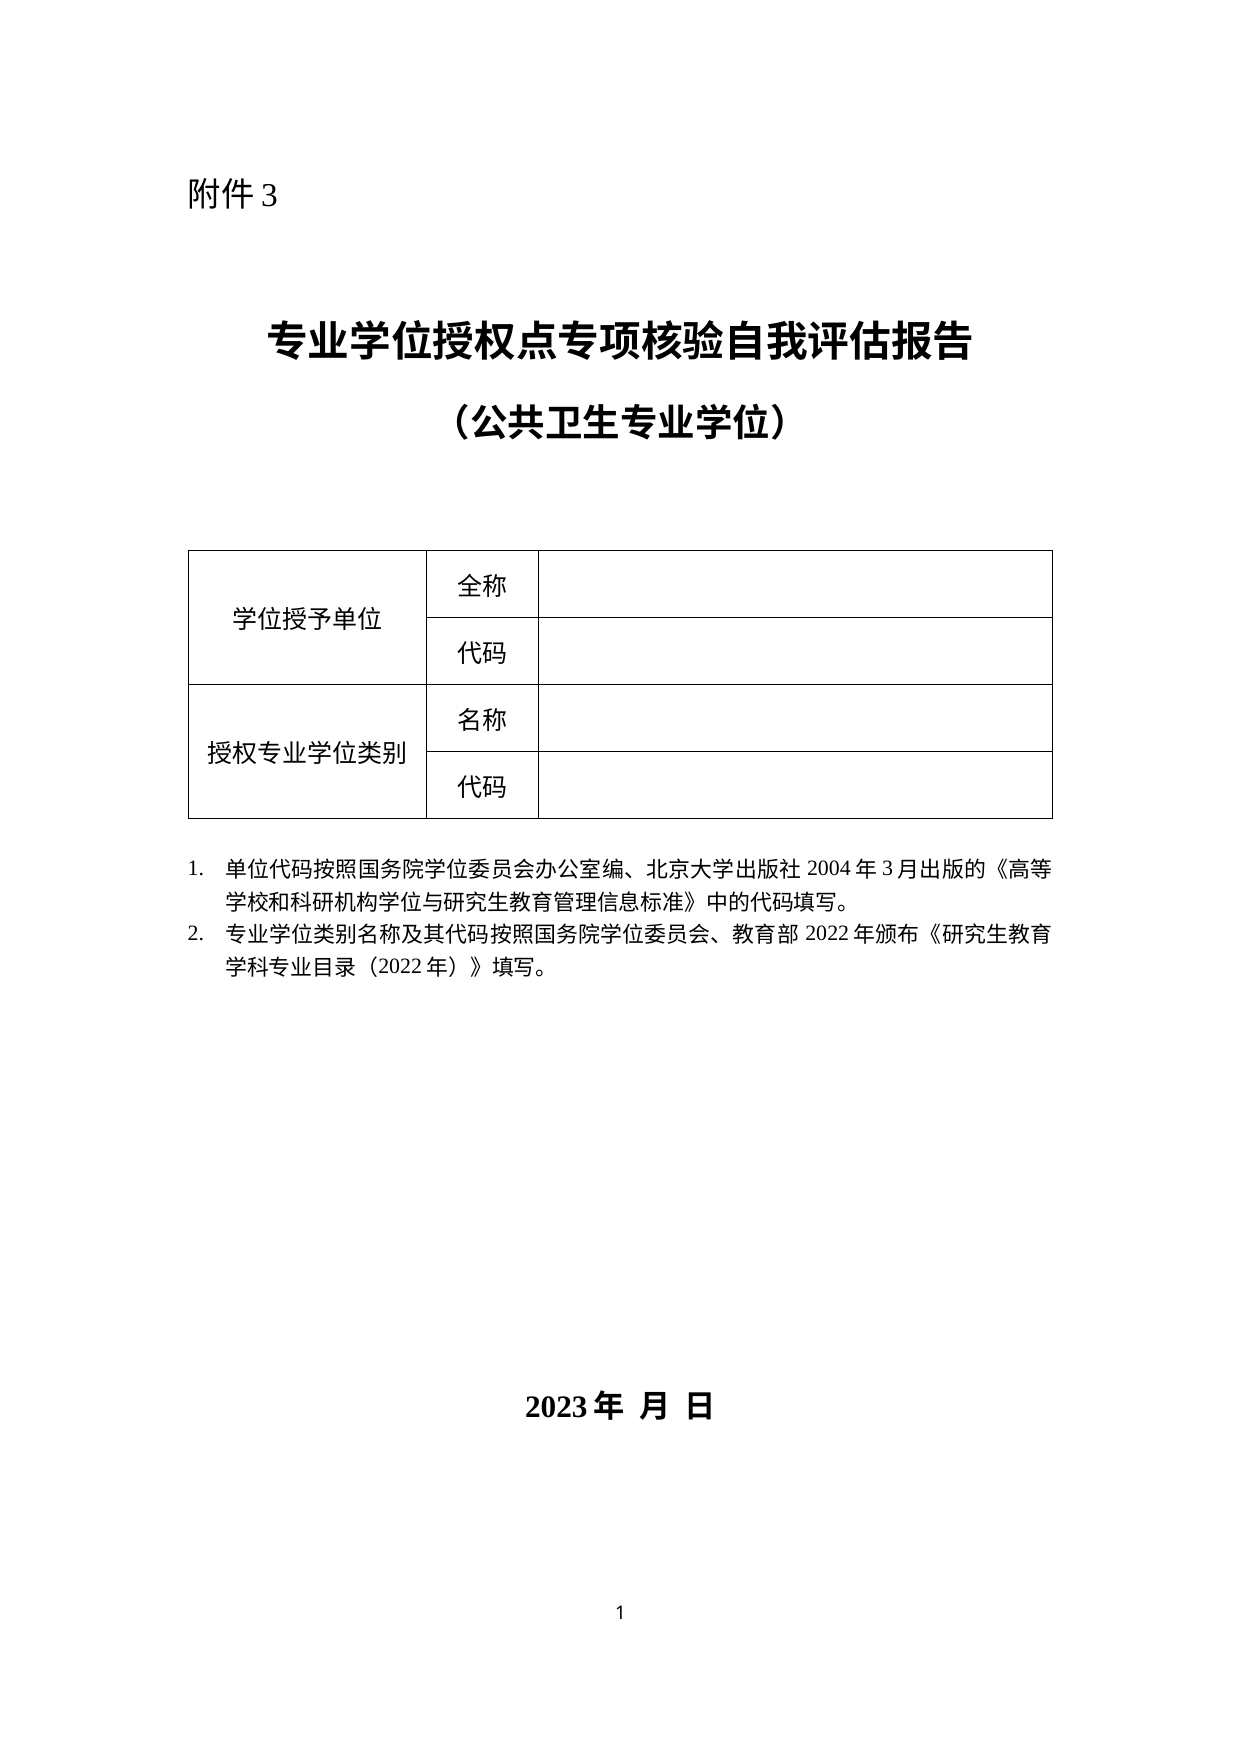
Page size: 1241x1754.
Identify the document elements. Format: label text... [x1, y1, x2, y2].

table_header [539, 551, 1052, 617]
text 2023年 月 日 [187, 1372, 1053, 1437]
list 单位代码按照国务院学位委员会办公室编、北京大学出版社2004年3月出版的《高等学校和科研机构学位与研究生教育管理信息标准》中的代码填写。 [187, 852, 1053, 917]
table_cell [539, 752, 1052, 818]
table_cell [539, 618, 1052, 684]
table_cell 授权专业学位类别 [189, 685, 426, 818]
text 专业学位授权点专项核验自我评估报告 [187, 306, 1053, 371]
table_header 全称 [427, 551, 538, 617]
table_cell [539, 685, 1052, 751]
table_cell 名称 [427, 685, 538, 751]
table_cell 代码 [427, 618, 538, 684]
list 专业学位类别名称及其代码按照国务院学位委员会、教育部2022年颁布《研究生教育学科专业目录（2022年）》填写。 [187, 917, 1053, 982]
table_header 学位授予单位 [189, 551, 426, 684]
table_cell 代码 [427, 752, 538, 818]
text （公共卫生专业学位） [187, 387, 1053, 452]
text 附件3 [187, 160, 1053, 225]
